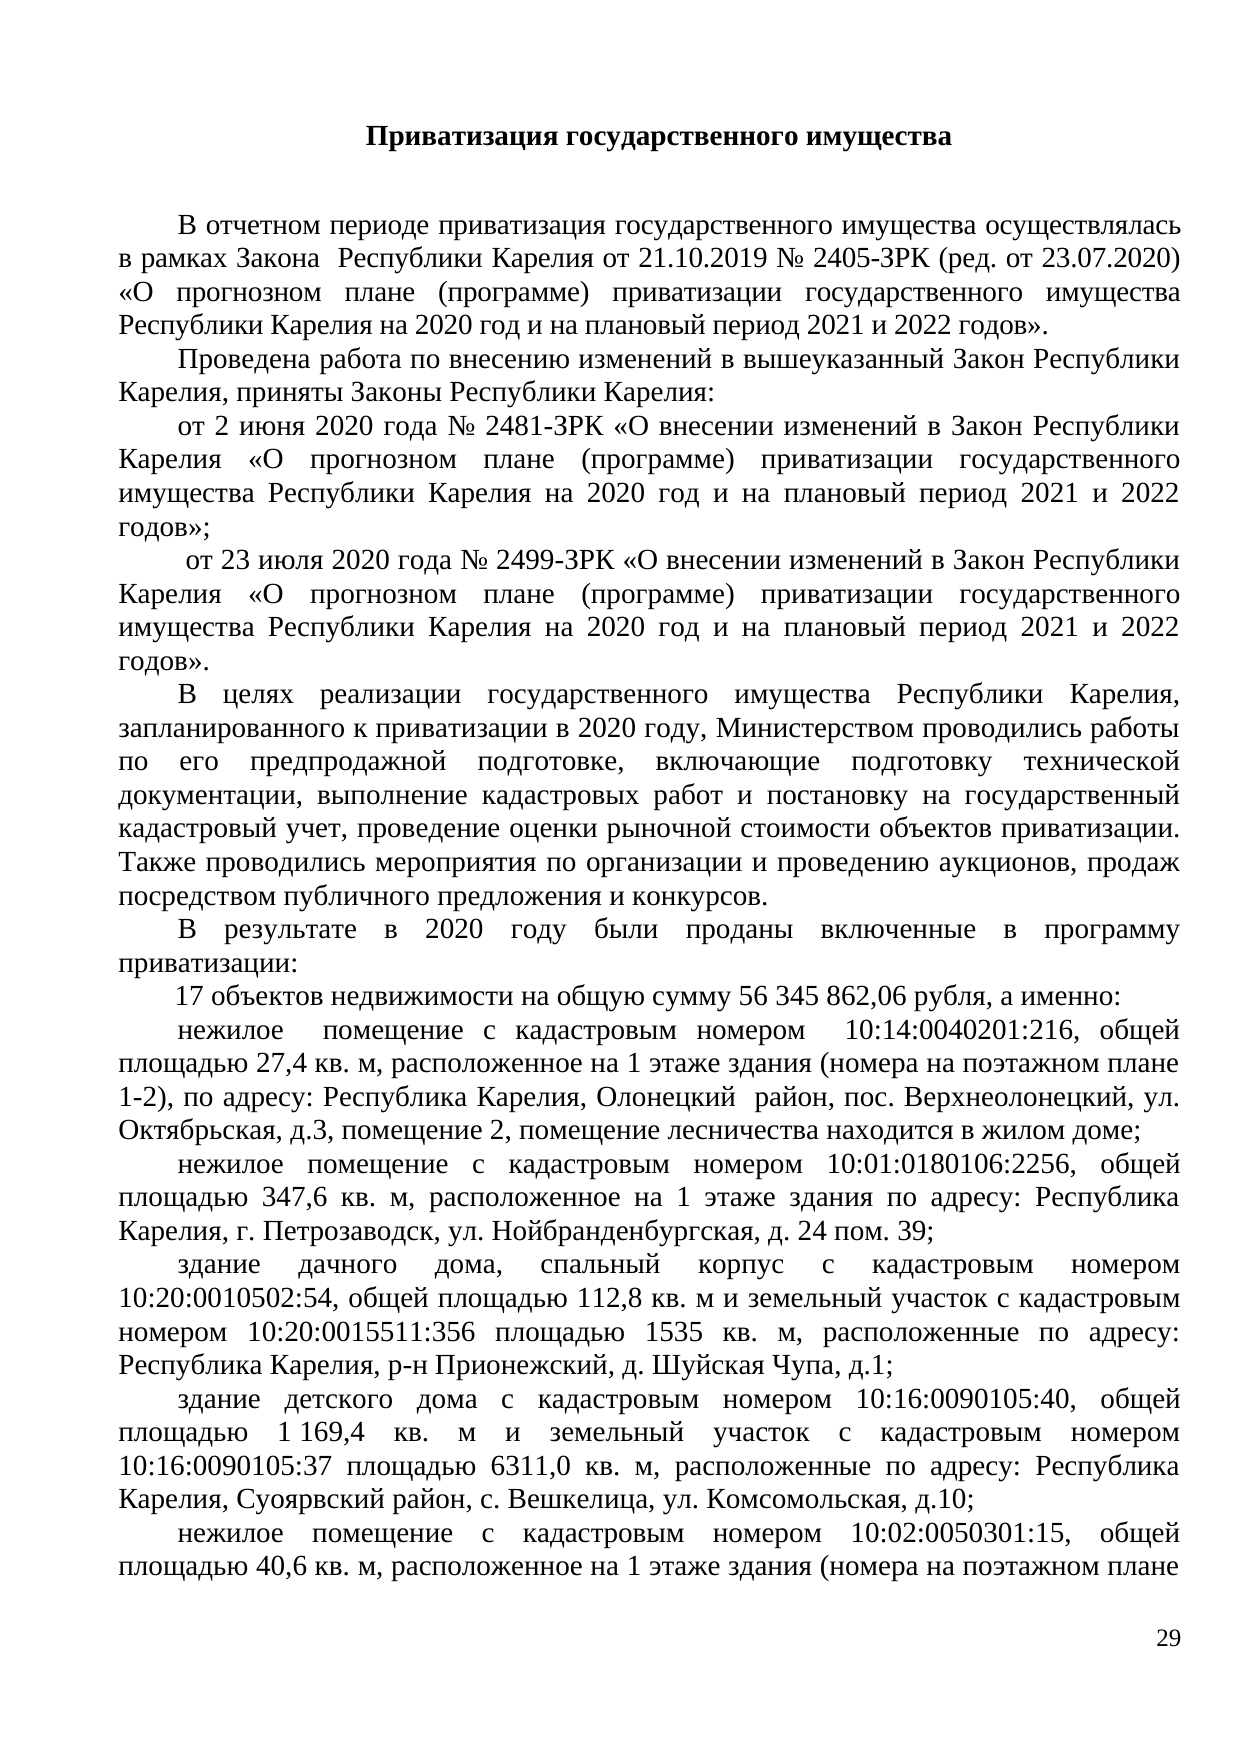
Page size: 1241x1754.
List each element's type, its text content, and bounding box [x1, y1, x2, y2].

text от 2 июня 2020 года № 2481-ЗРК «О внесении изменений в Закон Республики Карелия «О прогнозном плане (программе) приватизации государственного имущества Республики Карелия на 2020 год и на плановый период 2021 и 2022 годов»; [118, 408, 1181, 542]
text от 23 июля 2020 года № 2499-ЗРК «О внесении изменений в Закон Республики Карелия «О прогнозном плане (программе) приватизации государственного имущества Республики Карелия на 2020 год и на плановый период 2021 и 2022 годов». [118, 542, 1181, 676]
text В целях реализации государственного имущества Республики Карелия, запланированного к приватизации в 2020 году, Министерством проводились работы по его предпродажной подготовке, включающие подготовку технической документации, выполнение кадастровых работ и постановку на государственный кадастровый учет, проведение оценки рыночной стоимости объектов приватизации. Также проводились мероприятия по организации и проведению аукционов, продаж посредством публичного предложения и конкурсов. [118, 676, 1181, 911]
text нежилое помещение с кадастровым номером 10:01:0180106:2256, общей площадью 347,6 кв. м, расположенное на 1 этаже здания по адресу: Республика Карелия, г. Петрозаводск, ул. Нойбранденбургская, д. 24 пом. 39; [118, 1146, 1181, 1247]
text Проведена работа по внесению изменений в вышеуказанный Закон Республики Карелия, приняты Законы Республики Карелия: [118, 341, 1181, 408]
text В результате в 2020 году были проданы включенные в программу приватизации: [118, 911, 1181, 978]
text здание детского дома с кадастровым номером 10:16:0090105:40, общей площадью 1 169,4 кв. м и земельный участок с кадастровым номером 10:16:0090105:37 площадью 6311,0 кв. м, расположенные по адресу: Республика Карелия, Суоярвский район, с. Вешкелица, ул. Комсомольская, д.10; [118, 1381, 1181, 1515]
text здание дачного дома, спальный корпус с кадастровым номером 10:20:0010502:54, общей площадью 112,8 кв. м и земельный участок с кадастровым номером 10:20:0015511:356 площадью 1535 кв. м, расположенные по адресу: Республика Карелия, р-н Прионежский, д. Шуйская Чупа, д.1; [118, 1247, 1181, 1381]
text В отчетном периоде приватизация государственного имущества осуществлялась в рамках Закона Республики Карелия от 21.10.2019 № 2405-ЗРК (ред. от 23.07.2020) «О прогнозном плане (программе) приватизации государственного имущества Республики Карелия на 2020 год и на плановый период 2021 и 2022 годов». [118, 207, 1181, 341]
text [118, 1515, 1181, 1582]
text 17 объектов недвижимости на общую сумму 56 345 862,06 рубля, а именно: [118, 978, 1181, 1012]
text нежилое помещение с кадастровым номером 10:14:0040201:216, общей площадью 27,4 кв. м, расположенное на 1 этаже здания (номера на поэтажном плане 1-2), по адресу: Республика Карелия, Олонецкий район, пос. Верхнеолонецкий, ул. Октябрьская, д.3, помещение 2, помещение лесничества находится в жилом доме; [118, 1012, 1181, 1146]
text Приватизация государственного имущества [118, 118, 1181, 152]
